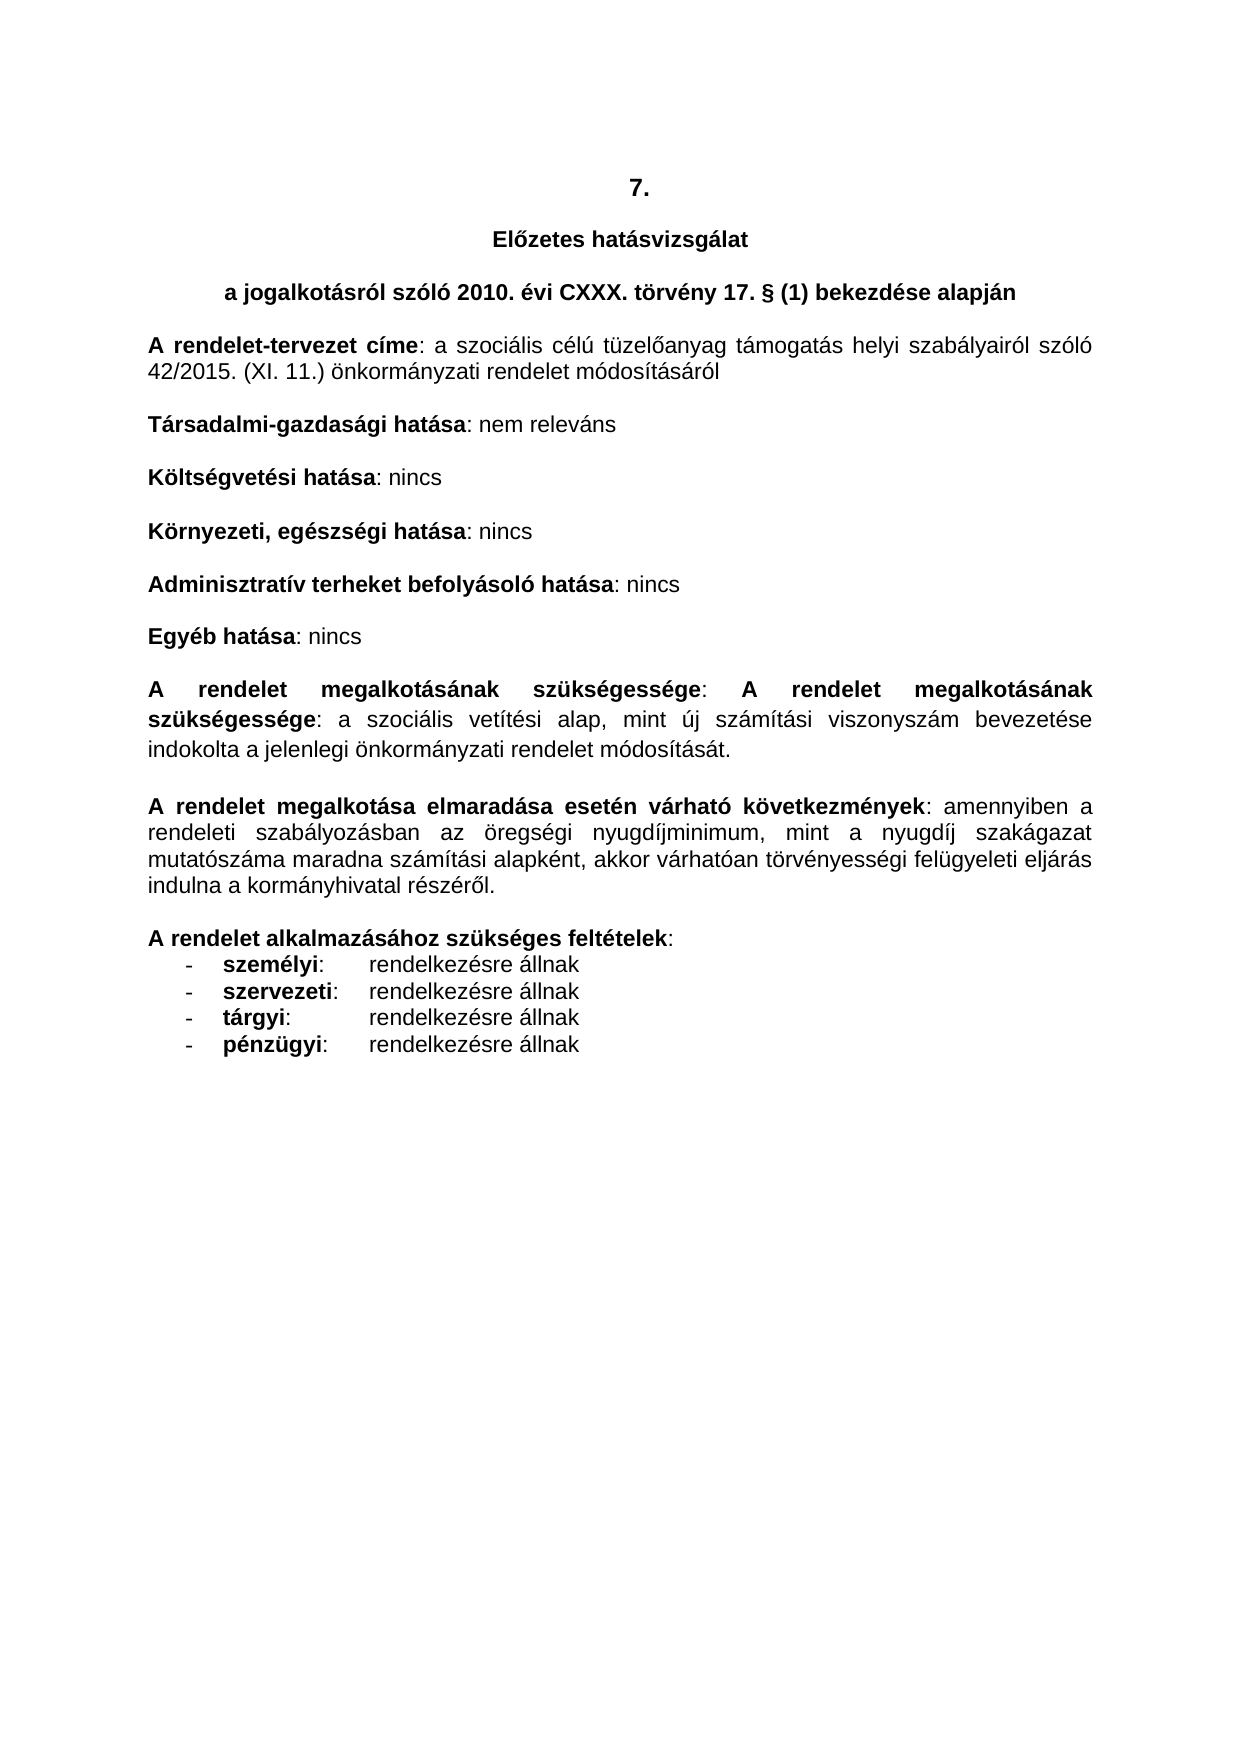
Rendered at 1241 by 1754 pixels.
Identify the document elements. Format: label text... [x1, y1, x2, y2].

text Társadalmi-gazdasági hatása: nem releváns [148, 411, 1093, 437]
text Egyéb hatása: nincs [148, 623, 1093, 650]
list szervezeti: rendelkezésre állnak [185, 978, 1093, 1004]
text Környezeti, egészségi hatása: nincs [148, 518, 1093, 544]
text 7. [88, 173, 1190, 201]
text A rendelet megalkotásának szükségessége: A rendelet megalkotásának szükségessége: a szociális vetítési alap, mint új számítási viszonyszám bevezetése indokolta a jelenlegi önkormányzati rendelet módosítását. [148, 676, 1093, 763]
list pénzügyi: rendelkezésre állnak [185, 1031, 1093, 1057]
text Költségvetési hatása: nincs [148, 463, 1093, 490]
text A rendelet megalkotása elmaradása esetén várható következmények: amennyiben a rendeleti szabályozásban az öregségi nyugdíjminimum, mint a nyugdíj szakágazat mutatószáma maradna számítási alapként, akkor várhatóan törvényességi felügyeleti eljárás indulna a kormányhivatal részéről. [148, 793, 1093, 898]
text A rendelet alkalmazásához szükséges feltételek: [148, 925, 1093, 951]
list személyi: rendelkezésre állnak [185, 951, 1093, 978]
text Adminisztratív terheket befolyásoló hatása: nincs [148, 571, 1093, 597]
list tárgyi: rendelkezésre állnak [185, 1004, 1093, 1031]
text Előzetes hatásvizsgálat [148, 226, 1093, 253]
text a jogalkotásról szóló 2010. évi CXXX. törvény 17. § (1) bekezdése alapján [148, 279, 1093, 305]
text A rendelet-tervezet címe: a szociális célú tüzelőanyag támogatás helyi szabályairól szóló 42/2015. (XI. 11.) önkormányzati rendelet módosításáról [148, 332, 1093, 384]
